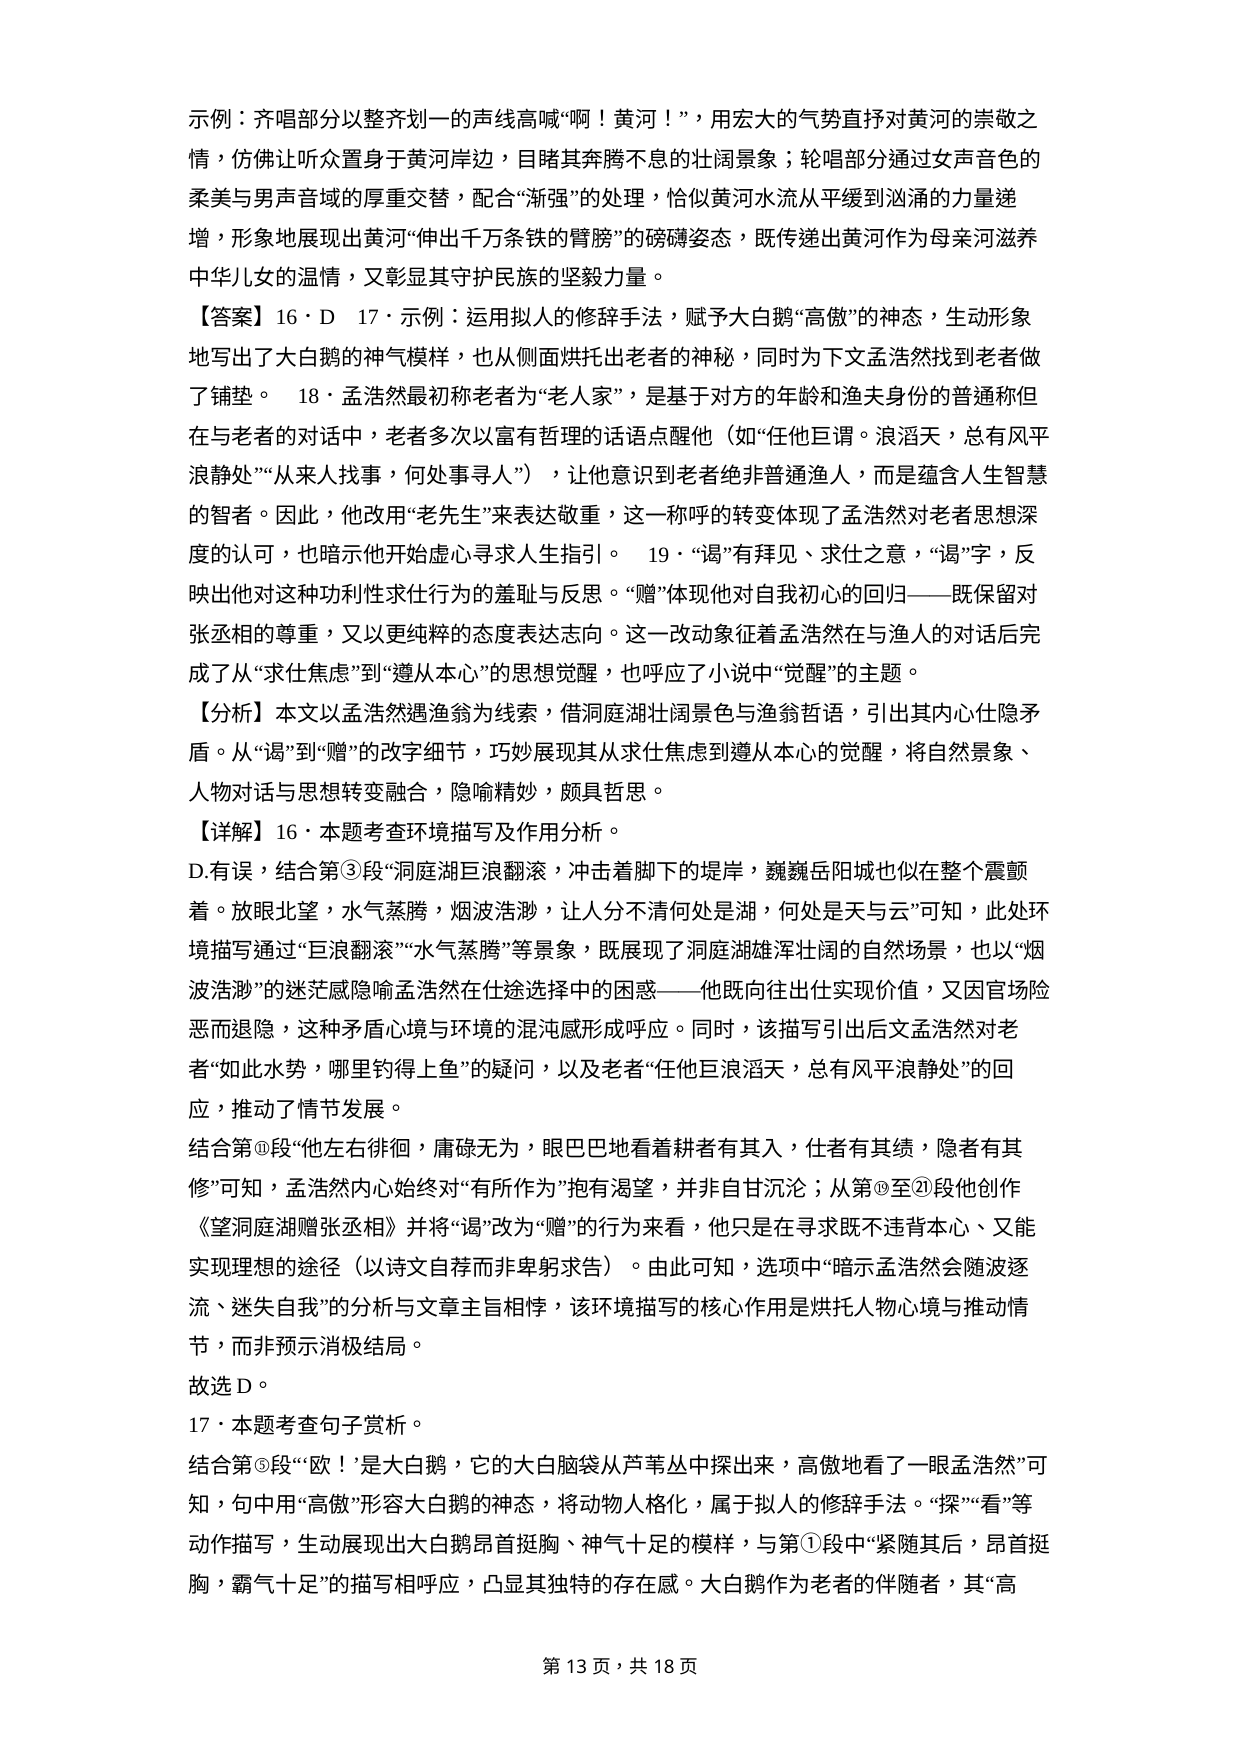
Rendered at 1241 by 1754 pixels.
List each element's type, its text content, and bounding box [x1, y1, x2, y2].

text 示例：齐唱部分以整齐划一的声线高喊“啊！黄河！”，用宏大的气势直抒对黄河的崇敬之情，仿佛让听众置身于黄河岸边，目睹其奔腾不息的壮阔景象；轮唱部分通过女声音色的柔美与男声音域的厚重交替，配合“渐强”的处理，恰似黄河水流从平缓到汹涌的力量递增，形象地展现出黄河“伸出千万条铁的臂膀”的磅礴姿态，既传递出黄河作为母亲河滋养中华儿女的温情，又彰显其守护民族的坚毅力量。 [188, 104, 1052, 292]
text 【分析】本文以孟浩然遇渔翁为线索，借洞庭湖壮阔景色与渔翁哲语，引出其内心仕隐矛盾。从“谒”到“赠”的改字细节，巧妙展现其从求仕焦虑到遵从本心的觉醒，将自然景象、人物对话与思想转变融合，隐喻精妙，颇具哲思。 [188, 698, 1052, 807]
text 故选D。 [188, 1371, 1052, 1400]
text D.有误，结合第③段“洞庭湖巨浪翻滚，冲击着脚下的堤岸，巍巍岳阳城也似在整个震颤着。放眼北望，水气蒸腾，烟波浩渺，让人分不清何处是湖，何处是天与云”可知，此处环境描写通过“巨浪翻滚”“水气蒸腾”等景象，既展现了洞庭湖雄浑壮阔的自然场景，也以“烟波浩渺”的迷茫感隐喻孟浩然在仕途选择中的困惑——他既向往出仕实现价值，又因官场险恶而退隐，这种矛盾心境与环境的混沌感形成呼应。同时，该描写引出后文孟浩然对老者“如此水势，哪里钓得上鱼”的疑问，以及老者“任他巨浪滔天，总有风平浪静处”的回应，推动了情节发展。 [188, 856, 1052, 1123]
text 【答案】16．D 17．示例：运用拟人的修辞手法，赋予大白鹅“高傲”的神态，生动形象地写出了大白鹅的神气模样，也从侧面烘托出老者的神秘，同时为下文孟浩然找到老者做了铺垫。 18．孟浩然最初称老者为“老人家”，是基于对方的年龄和渔夫身份的普通称但在与老者的对话中，老者多次以富有哲理的话语点醒他（如“任他巨谓。浪滔天，总有风平浪静处”“从来人找事，何处事寻人”），让他意识到老者绝非普通渔人，而是蕴含人生智慧的智者。因此，他改用“老先生”来表达敬重，这一称呼的转变体现了孟浩然对老者思想深度的认可，也暗示他开始虚心寻求人生指引。 19．“谒”有拜见、求仕之意，“谒”字，反映出他对这种功利性求仕行为的羞耻与反思。“赠”体现他对自我初心的回归——既保留对张丞相的尊重，又以更纯粹的态度表达志向。这一改动象征着孟浩然在与渔人的对话后完成了从“求仕焦虑”到“遵从本心”的思想觉醒，也呼应了小说中“觉醒”的主题。 [188, 302, 1052, 688]
text 结合第⑪段“他左右徘徊，庸碌无为，眼巴巴地看着耕者有其入，仕者有其绩，隐者有其修”可知，孟浩然内心始终对“有所作为”抱有渴望，并非自甘沉沦；从第⑲至㉑段他创作《望洞庭湖赠张丞相》并将“谒”改为“赠”的行为来看，他只是在寻求既不违背本心、又能实现理想的途径（以诗文自荐而非卑躬求告）。由此可知，选项中“暗示孟浩然会随波逐流、迷失自我”的分析与文章主旨相悖，该环境描写的核心作用是烘托人物心境与推动情节，而非预示消极结局。 [188, 1133, 1052, 1361]
text 17．本题考查句子赏析。 [188, 1410, 1052, 1440]
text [188, 1450, 1052, 1598]
text 【详解】16．本题考查环境描写及作用分析。 [188, 816, 1052, 846]
